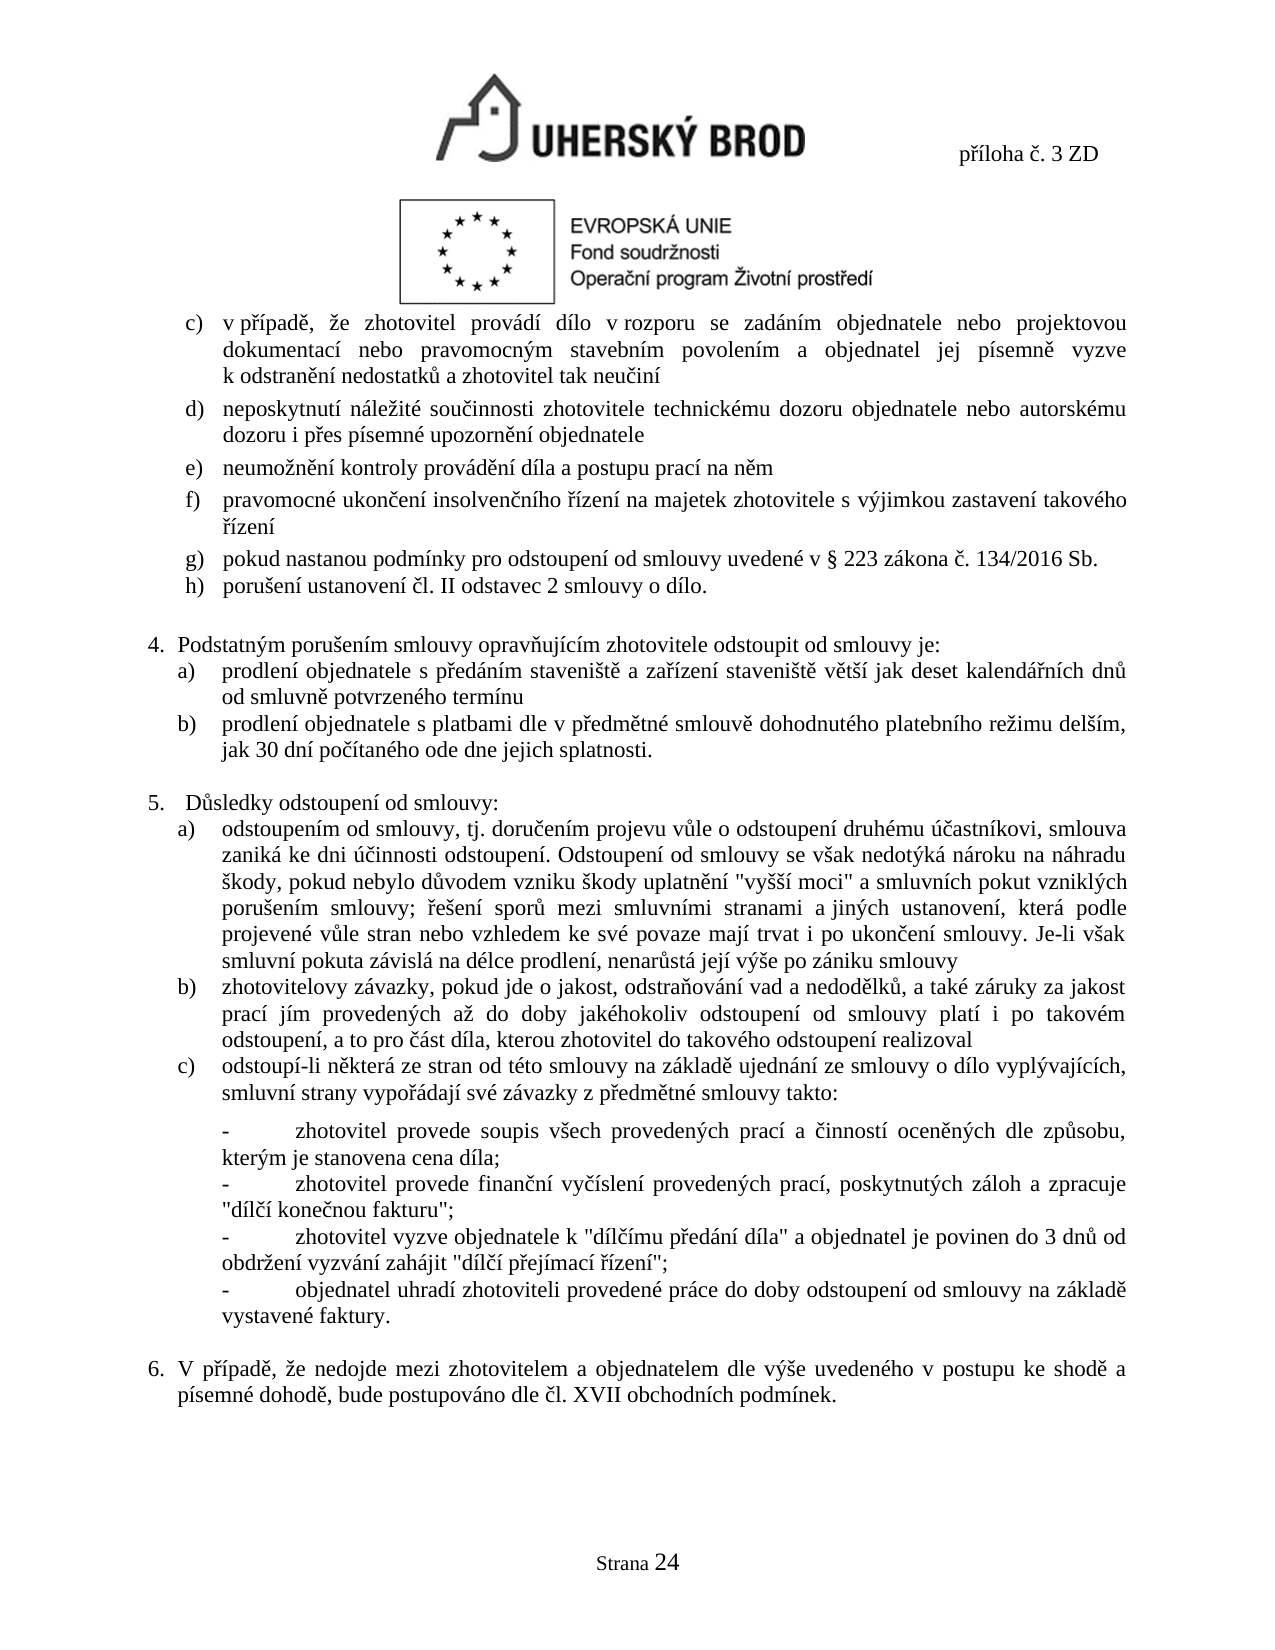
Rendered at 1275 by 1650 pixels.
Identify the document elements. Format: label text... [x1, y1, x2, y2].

list porušení ustanovení čl. II odstavec 2 smlouvy o dílo. [185, 572, 1127, 598]
list neumožnění kontroly provádění díla a postupu prací na něm [185, 454, 1127, 480]
list v případě, že zhotovitel provádí dílo v rozporu se zadáním objednatele nebo projektovou dokumentací nebo pravomocným stavebním povolením a objednatel jej písemně vyzve k odstranění nedostatků a zhotovitel tak neučiní [185, 309, 1127, 388]
text b) prodlení objednatele s platbami dle v předmětné smlouvě dohodnutého platebního režimu delším, jak 30 dní počítaného ode dne jejich splatnosti. [177, 710, 1127, 762]
list odstoupením od smlouvy, tj. doručením projevu vůle o odstoupení druhému účastníkovi, smlouva zaniká ke dni účinnosti odstoupení. Odstoupení od smlouvy se však nedotýká nároku na náhradu škody, pokud nebylo důvodem vzniku škody uplatnění "vyšší moci" a smluvních pokut vzniklých porušením smlouvy; řešení sporů mezi smluvními stranami a jiných ustanovení, která podle projevené vůle stran nebo vzhledem ke své povaze mají trvat i po ukončení smlouvy. Je-li však smluvní pokuta závislá na délce prodlení, nenarůstá její výše po zániku smlouvy [177, 815, 1127, 973]
list Důsledky odstoupení od smlouvy: [148, 789, 1127, 815]
text a) prodlení objednatele s předáním staveniště a zařízení staveniště větší jak deset kalendářních dnů od smluvně potvrzeného termínu [177, 657, 1127, 710]
text - zhotovitel provede soupis všech provedených prací a činností oceněných dle způsobu, kterým je stanovena cena díla; [222, 1117, 1127, 1170]
text - zhotovitel vyzve objednatele k "dílčímu předání díla" a objednatel je povinen do 3 dnů od obdržení vyzvání zahájit "dílčí přejímací řízení"; [222, 1223, 1127, 1276]
list neposkytnutí náležité součinnosti zhotovitele technickému dozoru objednatele nebo autorskému dozoru i přes písemné upozornění objednatele [185, 395, 1127, 447]
picture [396, 195, 879, 310]
list pokud nastanou podmínky pro odstoupení od smlouvy uvedené v § 223 zákona č. 134/2016 Sb. [185, 545, 1127, 572]
text - objednatel uhradí zhotoviteli provedené práce do doby odstoupení od smlouvy na základě vystavené faktury. [222, 1276, 1127, 1328]
text 4. Podstatným porušením smlouvy opravňujícím zhotovitele odstoupit od smlouvy je: [148, 631, 1127, 657]
list odstoupí-li některá ze stran od této smlouvy na základě ujednání ze smlouvy o dílo vyplývajících, smluvní strany vypořádají své závazky z předmětné smlouvy takto: [177, 1052, 1127, 1105]
list zhotovitelovy závazky, pokud jde o jakost, odstraňování vad a nedodělků, a také záruky za jakost prací jím provedených až do doby jakéhokoliv odstoupení od smlouvy platí i po takovém odstoupení, a to pro část díla, kterou zhotovitel do takového odstoupení realizoval [177, 973, 1127, 1052]
list pravomocné ukončení insolvenčního řízení na majetek zhotovitele s výjimkou zastavení takového řízení [185, 486, 1127, 539]
picture [435, 73, 805, 162]
list V případě, že nedojde mezi zhotovitelem a objednatelem dle výše uvedeného v postupu ke shodě a písemné dohodě, bude postupováno dle čl. XVII obchodních podmínek. [148, 1355, 1127, 1407]
text - zhotovitel provede finanční vyčíslení provedených prací, poskytnutých záloh a zpracuje "dílčí konečnou fakturu"; [222, 1170, 1127, 1223]
